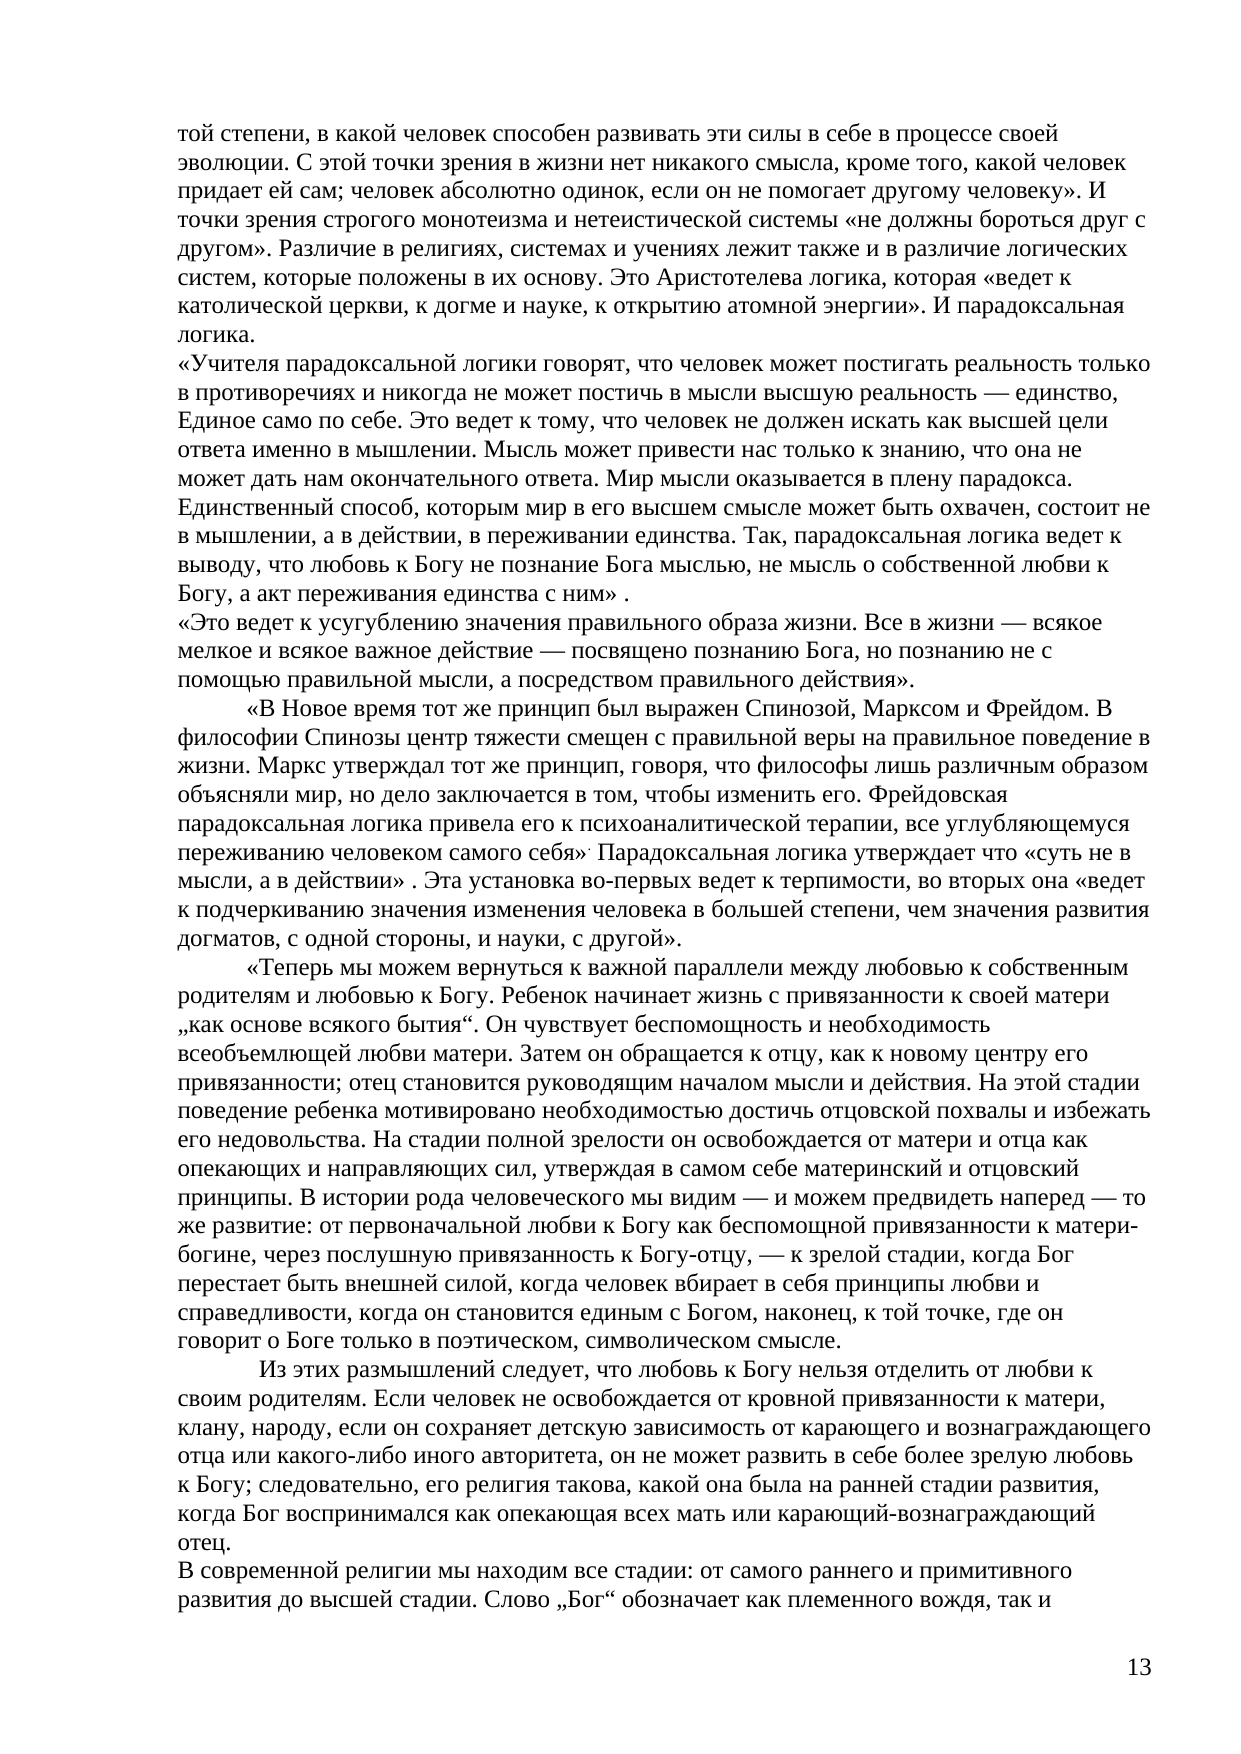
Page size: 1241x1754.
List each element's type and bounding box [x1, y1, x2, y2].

text [177, 118, 1152, 1613]
